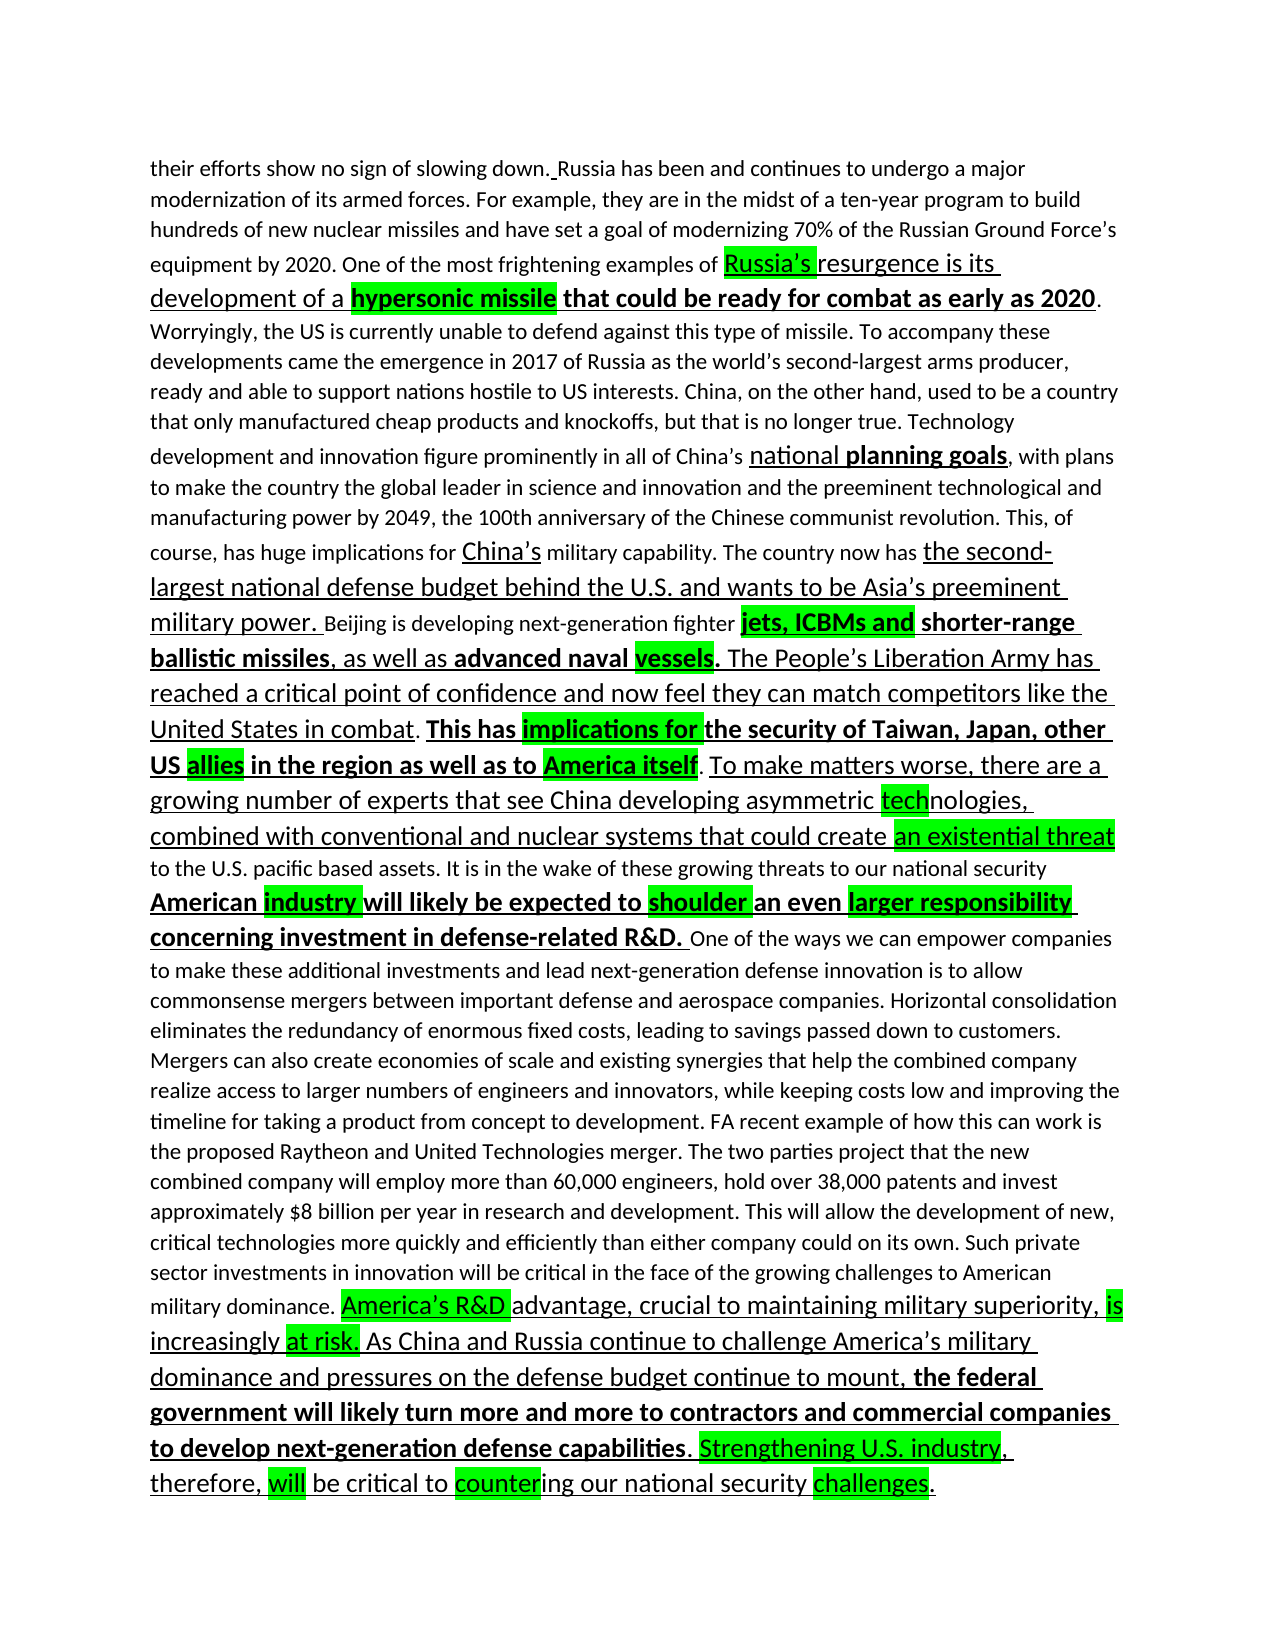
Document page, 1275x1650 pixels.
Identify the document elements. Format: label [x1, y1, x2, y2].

text [150, 150, 1125, 1500]
